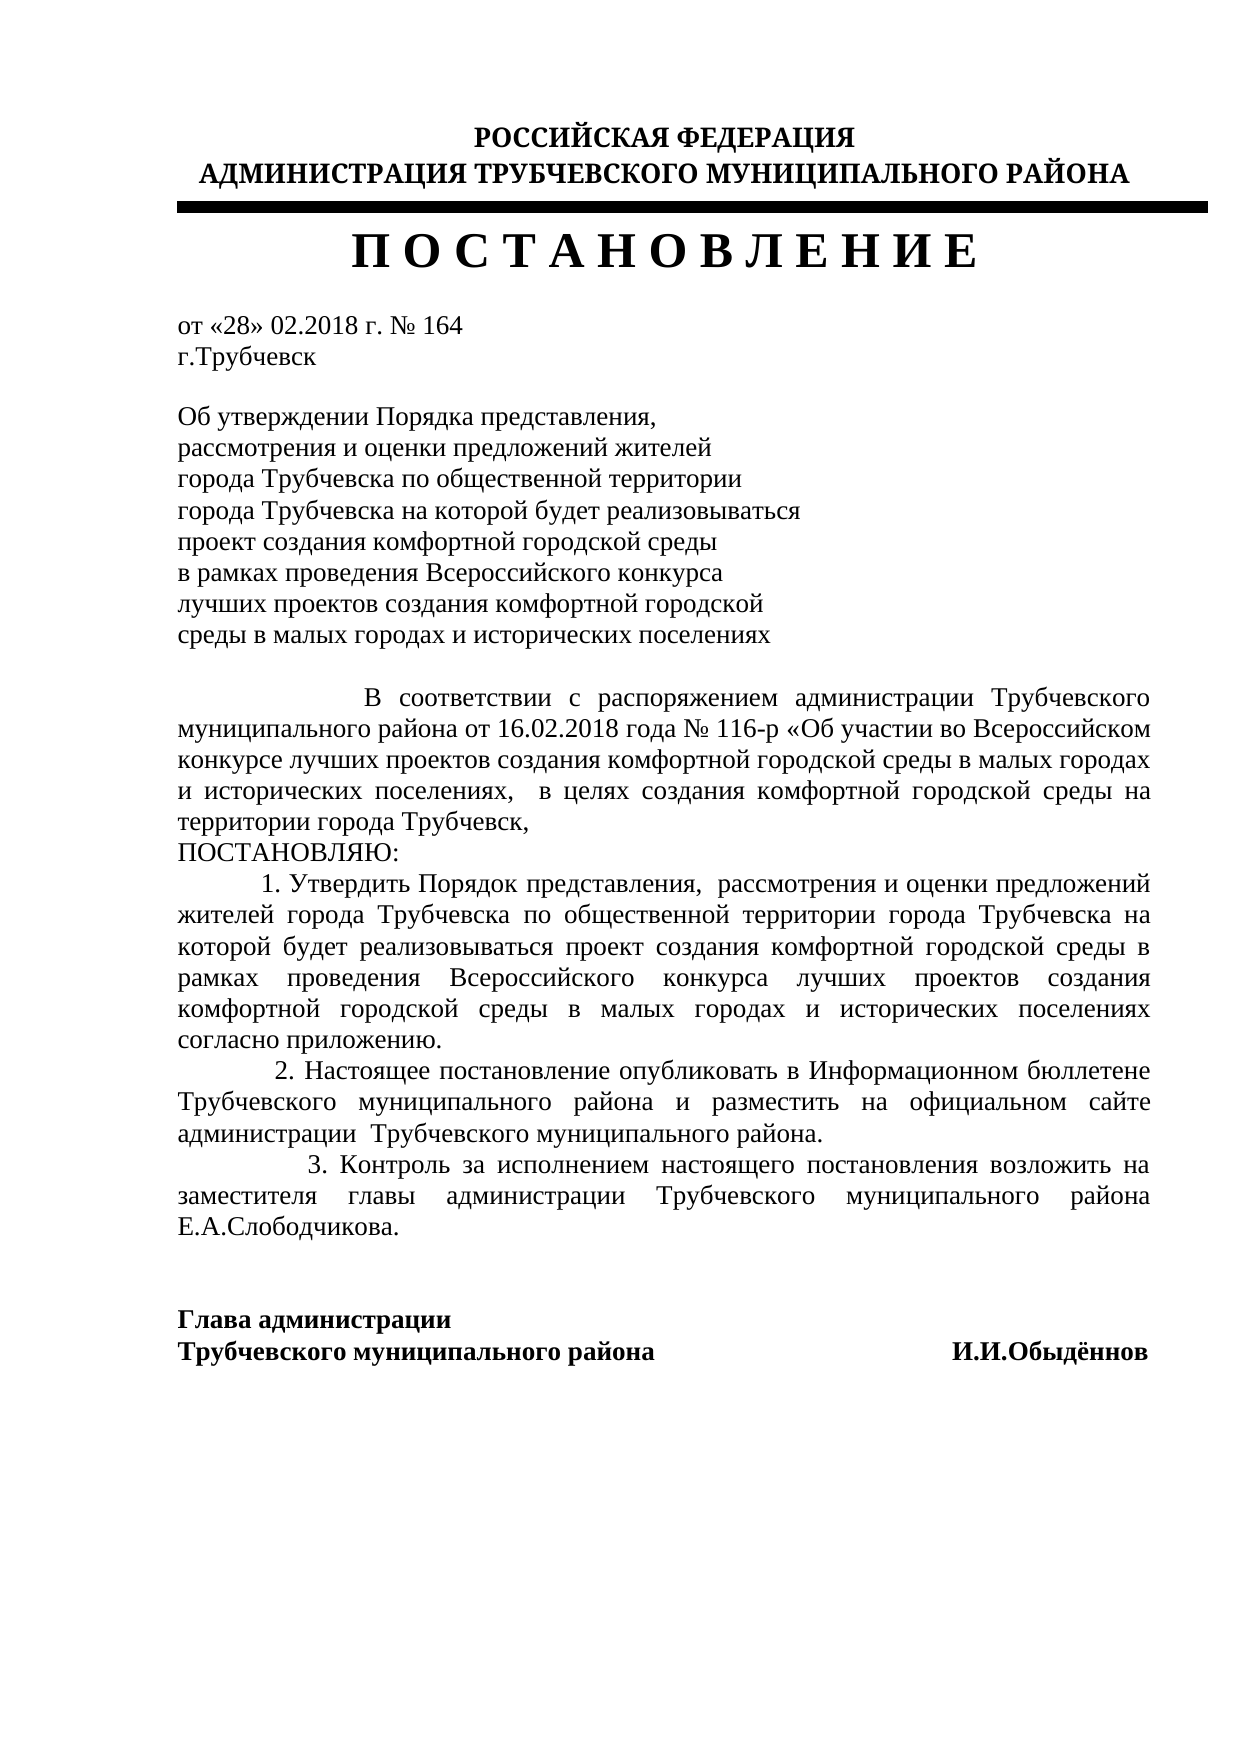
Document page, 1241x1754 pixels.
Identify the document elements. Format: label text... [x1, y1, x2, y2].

text Трубчевского муниципального района И.И.Обыдённов [177, 1335, 1152, 1397]
text ПОСТАНОВЛЯЮ: [177, 836, 1152, 867]
text РОССИЙСКАЯ ФЕДЕРАЦИЯ [177, 118, 1152, 155]
text проект создания комфортной городской среды [177, 525, 1152, 556]
text среды в малых городах и исторических поселениях [177, 618, 1152, 649]
text рассмотрения и оценки предложений жителей [177, 431, 1152, 463]
text П О С Т А Н О В Л Е Н И Е [177, 221, 1152, 278]
text Глава администрации [177, 1303, 1152, 1335]
text 2. Настоящее постановление опубликовать в Информационном бюллетене Трубчевского муниципального района и разместить на официальном сайте администрации Трубчевского муниципального района. [177, 1054, 1152, 1148]
text АДМИНИСТРАЦИЯ ТРУБЧЕВСКОГО МУНИЦИПАЛЬНОГО РАЙОНА [177, 155, 1152, 192]
text города Трубчевска по общественной территории [177, 463, 1152, 494]
text В соответствии с распоряжением администрации Трубчевского муниципального района от 16.02.2018 года № 116-р «Об участии во Всероссийском конкурсе лучших проектов создания комфортной городской среды в малых городах и исторических поселениях, в целях создания комфортной городской среды на территории города Трубчевск, [177, 681, 1152, 836]
text г.Трубчевск [177, 340, 1152, 372]
text 3. Контроль за исполнением настоящего постановления возложить на заместителя главы администрации Трубчевского муниципального района Е.А.Слободчикова. [177, 1148, 1152, 1241]
text 1. Утвердить Порядок представления, рассмотрения и оценки предложений жителей города Трубчевска по общественной территории города Трубчевска на которой будет реализовываться проект создания комфортной городской среды в рамках проведения Всероссийского конкурса лучших проектов создания комфортной городской среды в малых городах и исторических поселениях согласно приложению. [177, 867, 1152, 1054]
text от «28» 02.2018 г. № 164 [177, 309, 1152, 340]
text Об утверждении Порядка представления, [177, 400, 1152, 431]
text в рамках проведения Всероссийского конкурса [177, 556, 1152, 587]
text лучших проектов создания комфортной городской [177, 587, 1152, 618]
text города Трубчевска на которой будет реализовываться [177, 494, 1152, 525]
